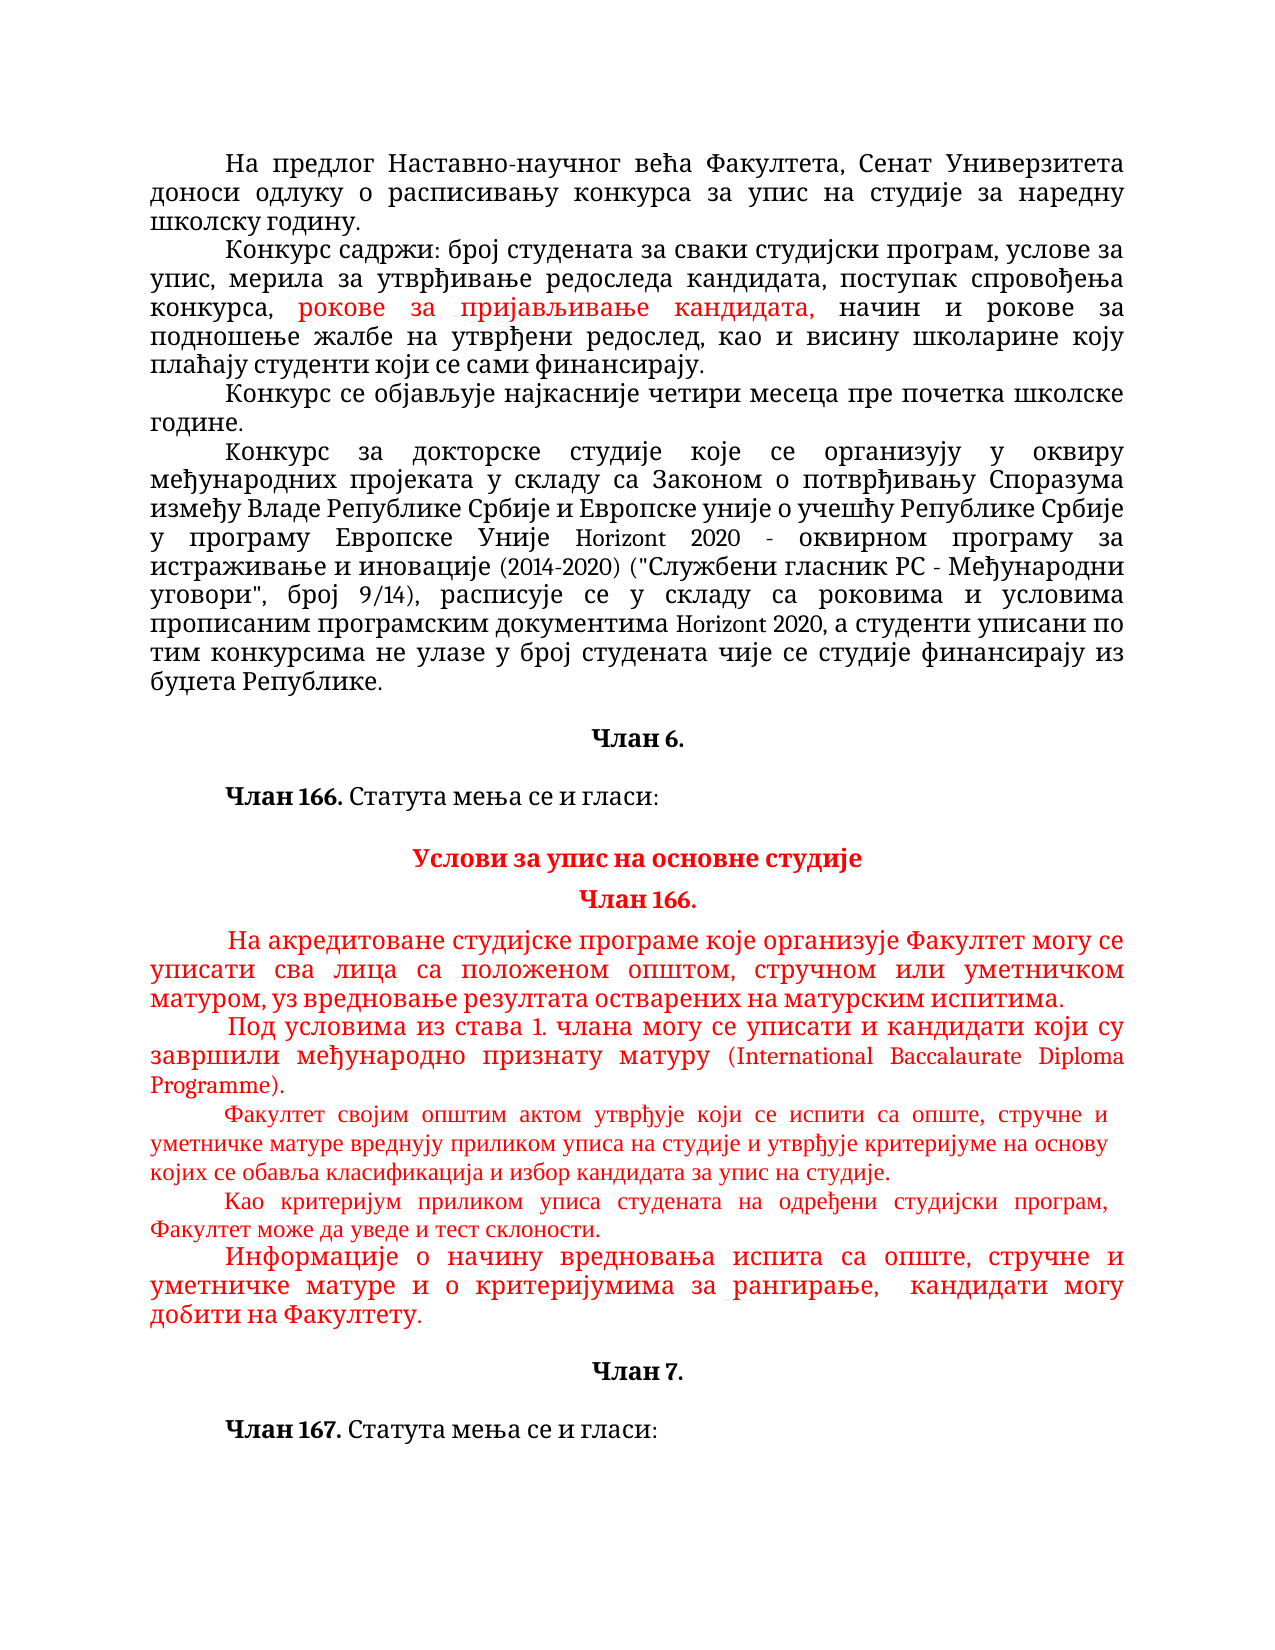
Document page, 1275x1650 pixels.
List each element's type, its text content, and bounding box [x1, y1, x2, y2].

text Информације о начину вредновања испита са опште, стручне и уметничке матуре и о критеријумима за рангирање, кандидати могу добити на Факултету. [150, 1243, 1125, 1329]
text Члан 166. [150, 886, 1125, 914]
text На акредитоване студијске програме које организује Факултет могу се уписати сва лица са положеном општом, стручном или уметничком матуром, уз вредновање резултата остварених на матурским испитима. [150, 927, 1125, 1013]
text Факултет својим општим актом утврђује који се испити са опште, стручне и уметничке матуре вреднују приликом уписа на студије и утврђује критеријуме на основу којих се обавља класификација и избор кандидата за упис на студије. [150, 1099, 1109, 1186]
text Као критеријум приликом уписа студената на одређени студијски програм, Факултет може да уведе и тест склоности. [150, 1186, 1109, 1243]
text Конкурс се објављује најкасније четири месеца пре почетка школске године. [150, 380, 1125, 437]
text На предлог Наставно-научног већа Факултета, Сенат Универзитета доноси одлуку о расписивању конкурса за упис на студије за наредну школску годину. [150, 150, 1125, 236]
text Члан 7. [150, 1358, 1125, 1387]
text Члан 166. Статута мења се и гласи: [150, 782, 1125, 811]
text Услови за упис на основне студије [150, 844, 1125, 873]
text Члан 6. [150, 725, 1125, 754]
text Конкурс садржи: број студената за сваки студијски програм, услове за упис, мерила за утврђивање редоследа кандидата, поступак спровођења конкурса, рокове за пријављивање кандидата, начин и рокове за подношење жалбе на утврђени редослед, као и висину школарине коју плаћају студенти који се сами финансирају. [150, 236, 1125, 380]
text Kонкурс за докторске студије које се организују у оквиру међународних пројеката у складу са Законом о потврђивању Споразума између Владе Републике Србије и Европске уније о учешћу Републике Србије у програму Европске Уније Horizont 2020 - оквирном програму за истраживање и иновације (2014-2020) ("Службени гласник РС - Међународни уговори", број 9/14), расписује се у складу са роковима и условима прописаним програмским документима Horizont 2020, а студенти уписани по тим конкурсима не улазе у број студената чије се студије финансирају из буџета Републике. [150, 437, 1125, 696]
text Под условима из става 1. члана могу се уписати и кандидати који су завршили међународно признату матуру (International Baccalaurate Diploma Programme). [150, 1013, 1125, 1099]
text Члан 167. Статута мења се и гласи: [150, 1416, 1125, 1444]
